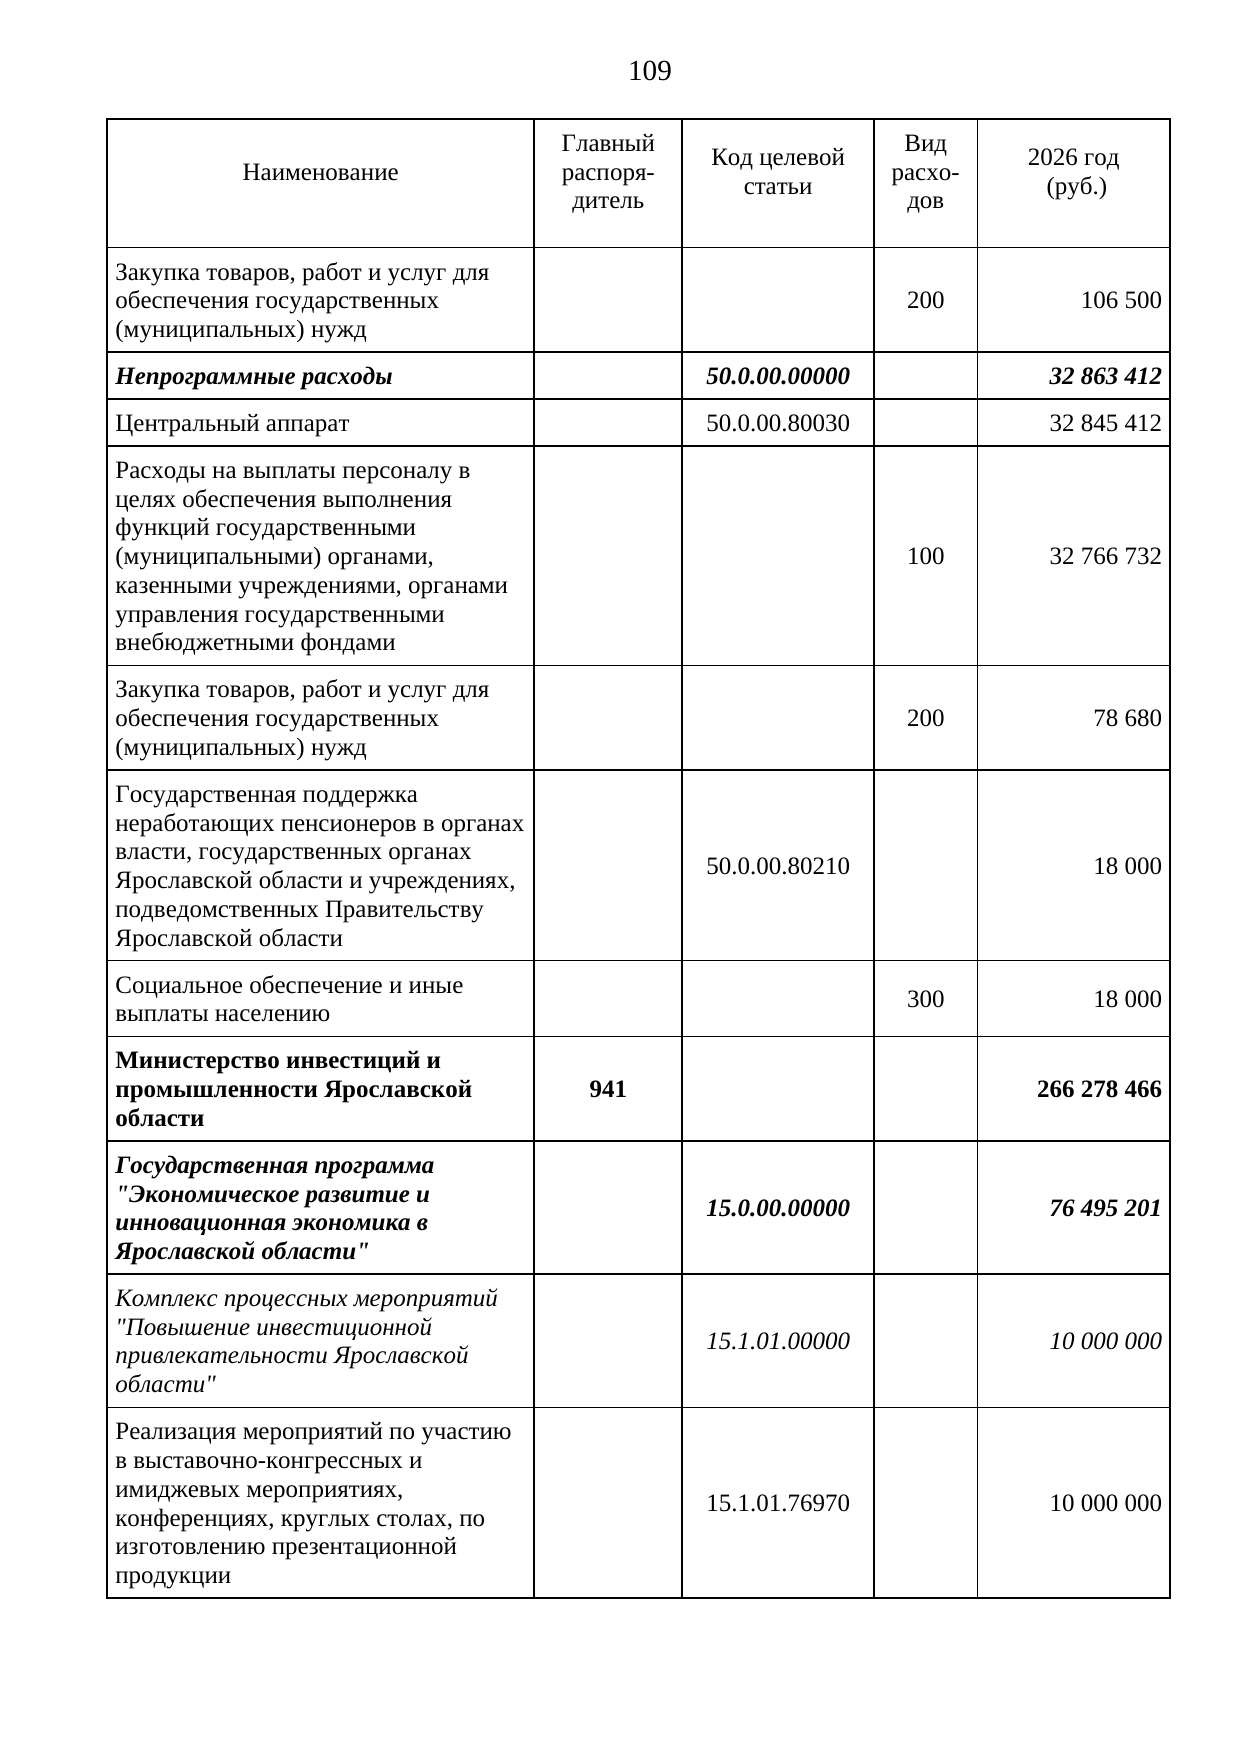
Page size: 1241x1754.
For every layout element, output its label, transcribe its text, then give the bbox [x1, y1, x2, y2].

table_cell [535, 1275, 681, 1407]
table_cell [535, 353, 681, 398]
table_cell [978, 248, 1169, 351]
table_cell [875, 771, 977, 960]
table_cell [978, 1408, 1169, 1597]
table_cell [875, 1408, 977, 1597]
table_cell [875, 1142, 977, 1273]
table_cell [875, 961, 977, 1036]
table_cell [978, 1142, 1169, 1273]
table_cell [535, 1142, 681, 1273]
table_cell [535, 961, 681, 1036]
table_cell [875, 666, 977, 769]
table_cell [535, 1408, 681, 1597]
table_header Вид расхо- дов [875, 120, 977, 247]
table_header Главный распоря-дитель [535, 120, 681, 247]
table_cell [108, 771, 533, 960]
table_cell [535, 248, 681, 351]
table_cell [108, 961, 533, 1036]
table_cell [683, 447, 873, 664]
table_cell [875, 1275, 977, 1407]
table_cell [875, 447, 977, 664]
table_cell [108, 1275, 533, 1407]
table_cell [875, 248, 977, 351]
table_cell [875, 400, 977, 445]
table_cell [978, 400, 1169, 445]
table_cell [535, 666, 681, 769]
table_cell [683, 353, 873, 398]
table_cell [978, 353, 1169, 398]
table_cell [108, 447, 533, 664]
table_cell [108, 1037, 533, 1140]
table_header Наименование [108, 120, 533, 247]
table_header 2026 год (руб.) [978, 120, 1169, 247]
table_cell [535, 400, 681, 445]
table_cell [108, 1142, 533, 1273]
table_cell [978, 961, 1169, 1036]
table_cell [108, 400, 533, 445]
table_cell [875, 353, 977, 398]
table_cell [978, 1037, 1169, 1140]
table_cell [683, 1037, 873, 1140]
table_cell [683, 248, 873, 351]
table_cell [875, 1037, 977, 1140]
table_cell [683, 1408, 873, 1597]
table_header Код целевой статьи [683, 120, 873, 247]
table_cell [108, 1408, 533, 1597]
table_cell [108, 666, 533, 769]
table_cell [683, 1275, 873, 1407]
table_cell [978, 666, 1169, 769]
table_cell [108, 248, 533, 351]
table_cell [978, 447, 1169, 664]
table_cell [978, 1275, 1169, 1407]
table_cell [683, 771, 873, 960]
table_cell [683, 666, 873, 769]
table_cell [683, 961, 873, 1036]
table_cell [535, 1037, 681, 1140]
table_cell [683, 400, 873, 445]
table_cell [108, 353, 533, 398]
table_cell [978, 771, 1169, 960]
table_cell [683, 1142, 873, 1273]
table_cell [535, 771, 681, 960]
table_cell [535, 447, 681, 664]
